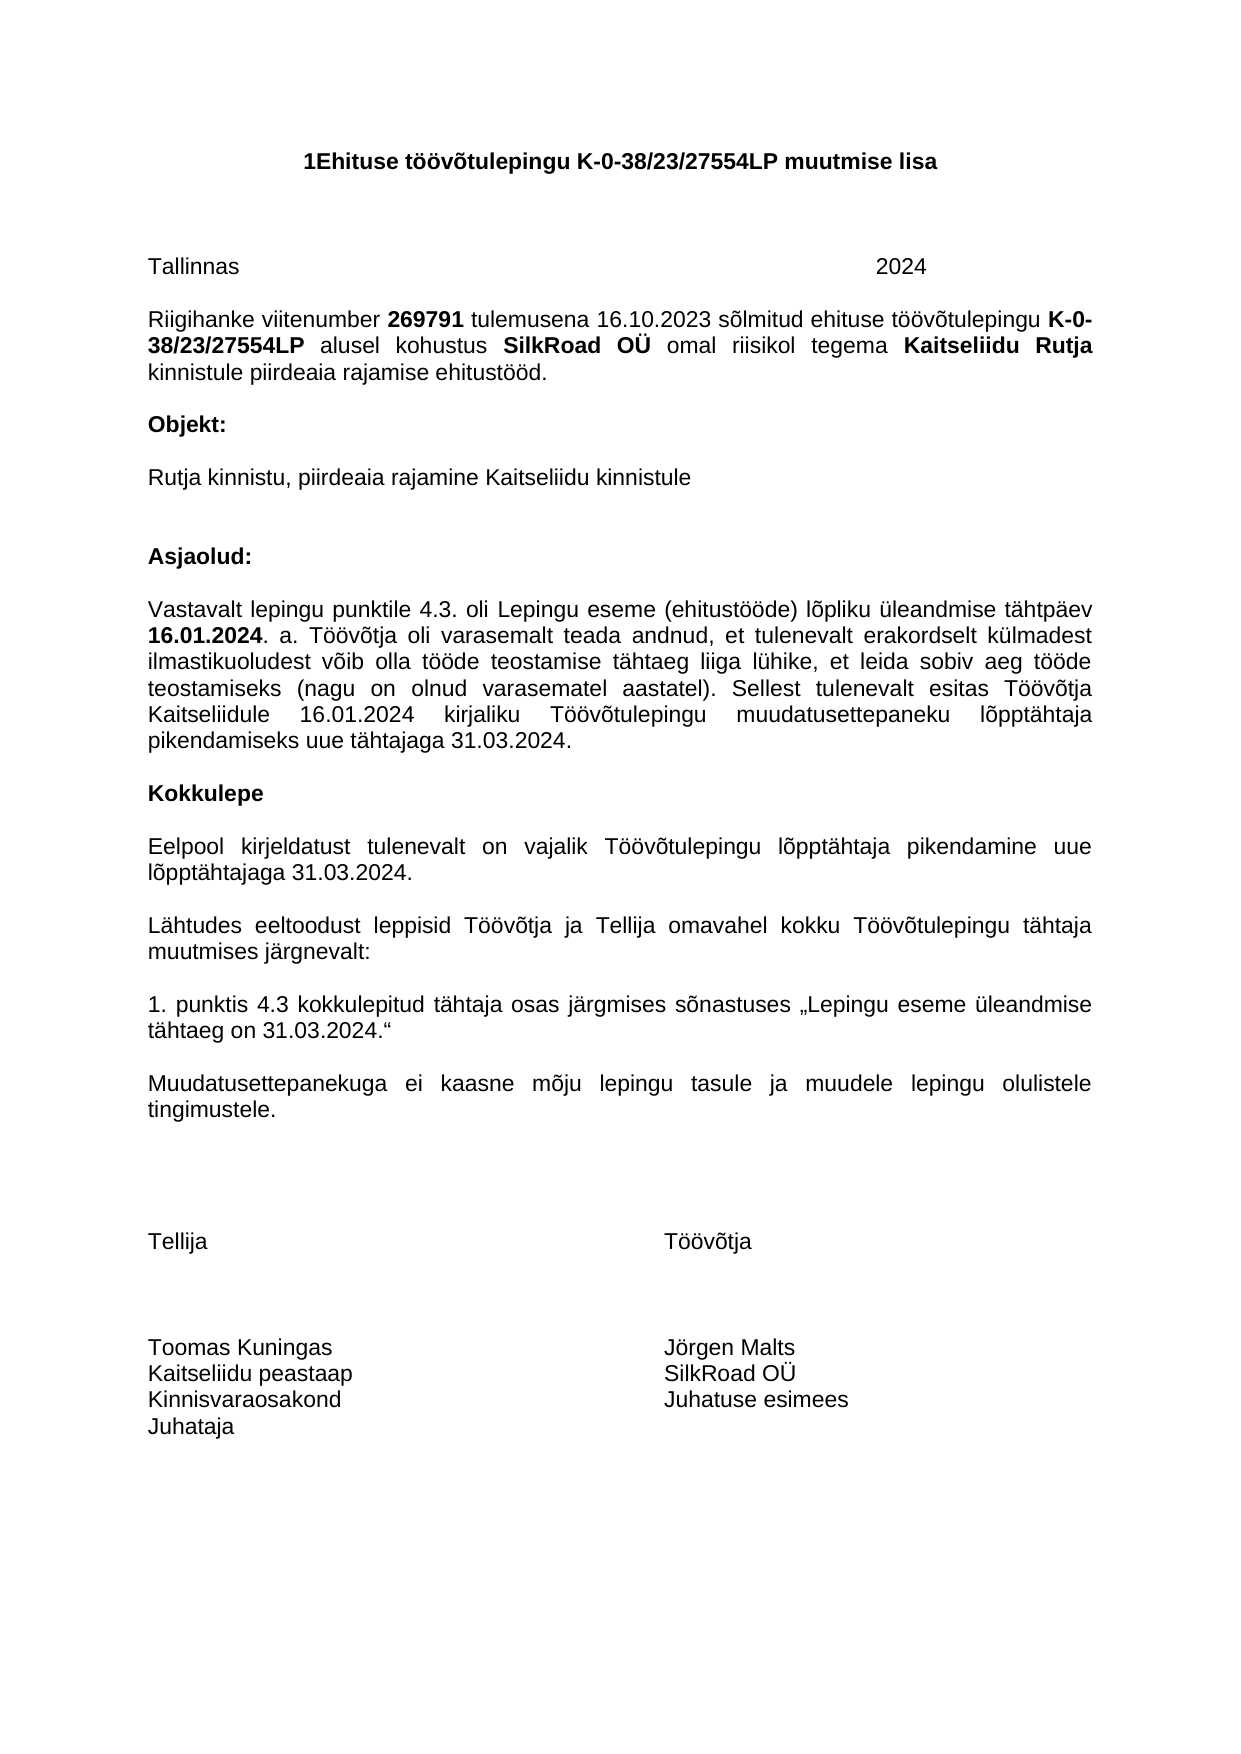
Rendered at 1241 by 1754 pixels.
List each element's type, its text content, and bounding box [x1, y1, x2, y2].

text Kokkulepe [148, 780, 1093, 806]
text 1Ehituse töövõtulepingu K-0-38/23/27554LP muutmise lisa [148, 148, 1093, 174]
text 1. punktis 4.3 kokkulepitud tähtaja osas järgmises sõnastuses „Lepingu eseme üleandmise tähtaeg on 31.03.2024.“ [148, 991, 1093, 1044]
text Asjaolud: [148, 543, 1093, 569]
text Toomas Kuningas Jörgen Malts [148, 1333, 1093, 1360]
text Objekt: [148, 411, 1093, 437]
text Kaitseliidu peastaap SilkRoad OÜ [148, 1360, 1093, 1386]
text Lähtudes eeltoodust leppisid Töövõtja ja Tellija omavahel kokku Töövõtulepingu tähtaja muutmises järgnevalt: [148, 912, 1093, 964]
text Vastavalt lepingu punktile 4.3. oli Lepingu eseme (ehitustööde) lõpliku üleandmise tähtpäev 16.01.2024. a. Töövõtja oli varasemalt teada andnud, et tulenevalt erakordselt külmadest ilmastikuoludest võib olla tööde teostamise tähtaeg liiga lühike, et leida sobiv aeg tööde teostamiseks (nagu on olnud varasematel aastatel). Sellest tulenevalt esitas Töövõtja Kaitseliidule 16.01.2024 kirjaliku Töövõtulepingu muudatusettepaneku lõpptähtaja pikendamiseks uue tähtajaga 31.03.2024. [148, 596, 1093, 754]
text Juhataja [148, 1413, 1093, 1439]
text Riigihanke viitenumber 269791 tulemusena 16.10.2023 sõlmitud ehituse töövõtulepingu K-0-38/23/27554LP alusel kohustus SilkRoad OÜ omal riisikol tegema Kaitseliidu Rutja kinnistule piirdeaia rajamise ehitustööd. [148, 306, 1093, 385]
text Tellija Töövõtja [148, 1228, 1093, 1254]
text Kinnisvaraosakond Juhatuse esimees [148, 1386, 1093, 1413]
text Rutja kinnistu, piirdeaia rajamine Kaitseliidu kinnistule [148, 464, 1093, 490]
text Eelpool kirjeldatust tulenevalt on vajalik Töövõtulepingu lõpptähtaja pikendamine uue lõpptähtajaga 31.03.2024. [148, 833, 1093, 886]
text Muudatusettepanekuga ei kaasne mõju lepingu tasule ja muudele lepingu olulistele tingimustele. [148, 1070, 1093, 1123]
text Tallinnas 2024 [148, 253, 1093, 279]
